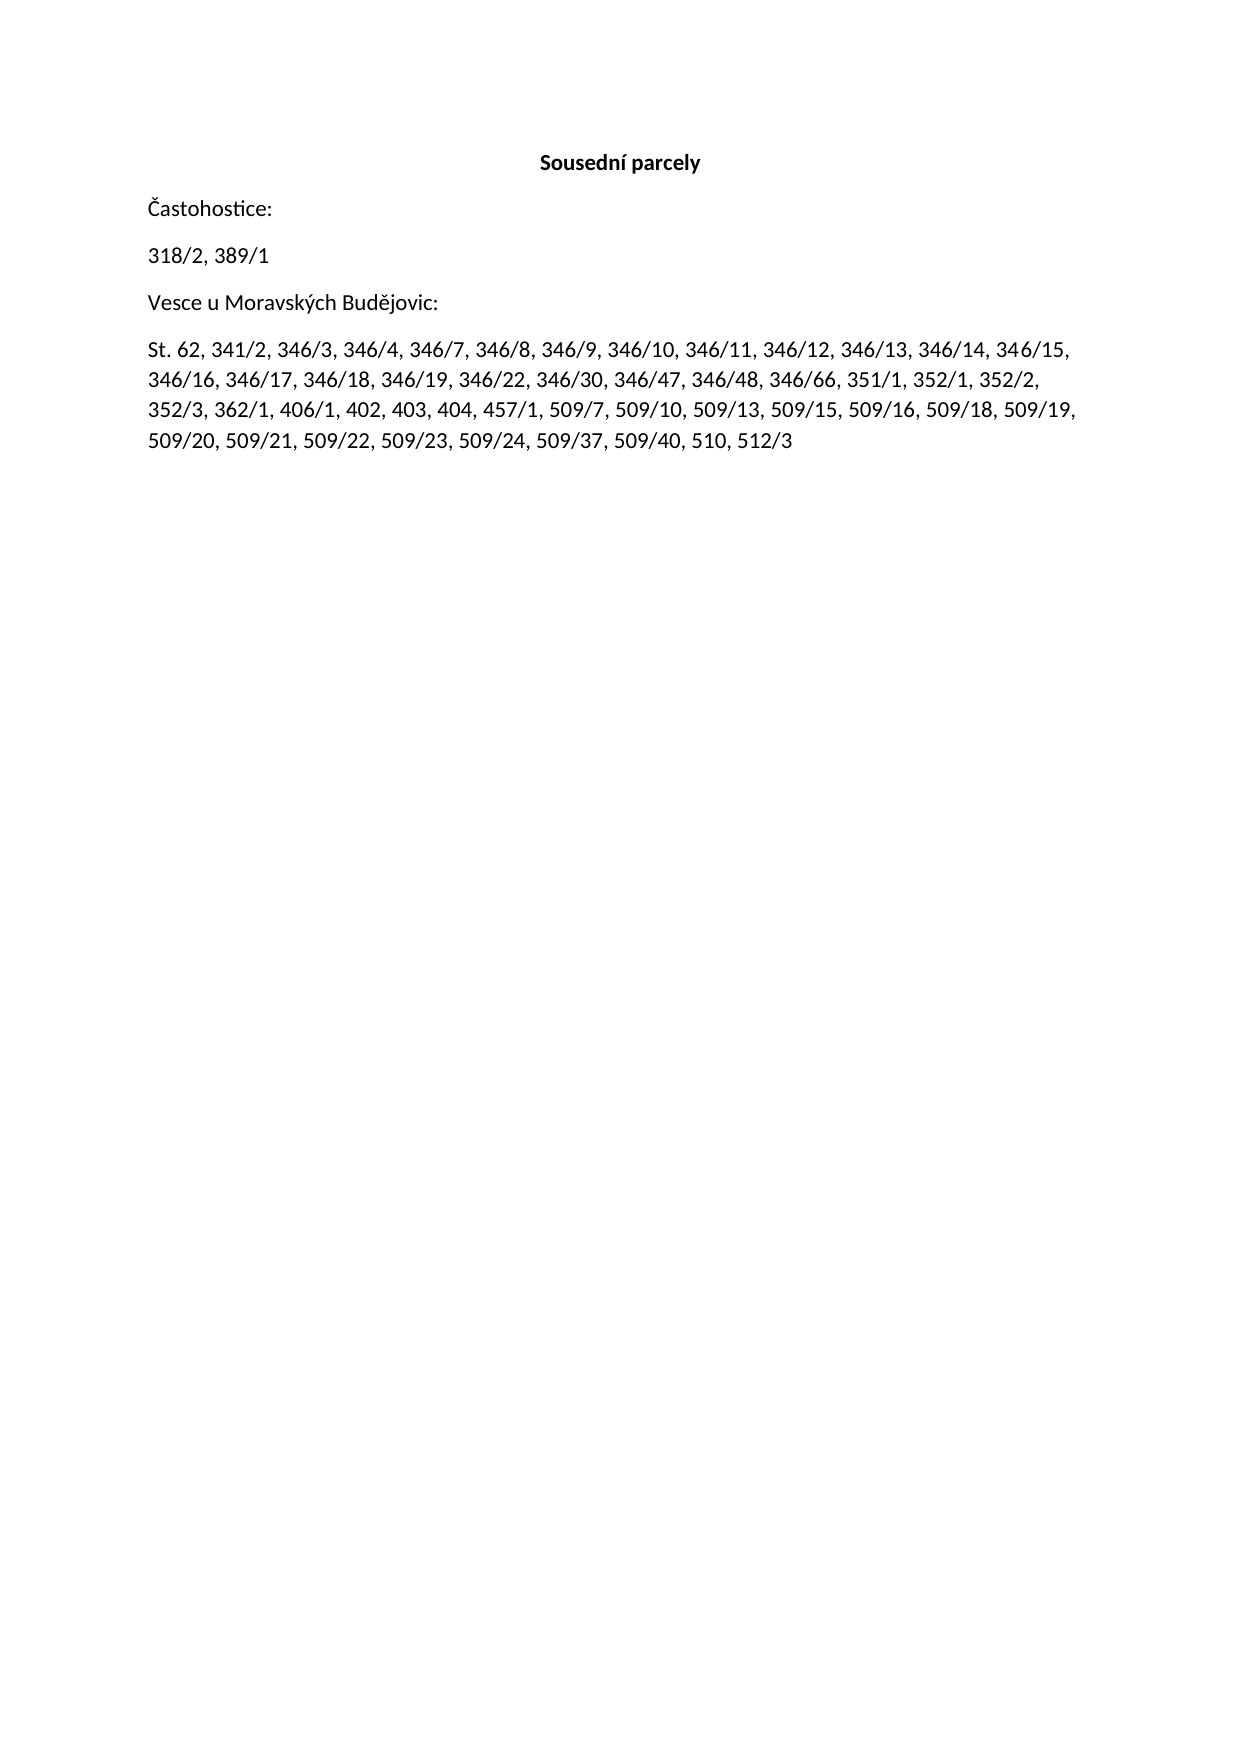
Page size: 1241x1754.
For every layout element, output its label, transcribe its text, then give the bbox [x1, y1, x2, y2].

text 318/2, 389/1 [148, 241, 1093, 269]
text Sousední parcely [148, 148, 1093, 176]
text Vesce u Moravských Budějovic: [148, 288, 1093, 316]
text St. 62, 341/2, 346/3, 346/4, 346/7, 346/8, 346/9, 346/10, 346/11, 346/12, 346/13, 346/14, 346/15, 346/16, 346/17, 346/18, 346/19, 346/22, 346/30, 346/47, 346/48, 346/66, 351/1, 352/1, 352/2, 352/3, 362/1, 406/1, 402, 403, 404, 457/1, 509/7, 509/10, 509/13, 509/15, 509/16, 509/18, 509/19, 509/20, 509/21, 509/22, 509/23, 509/24, 509/37, 509/40, 510, 512/3 [148, 335, 1093, 454]
text Častohostice: [148, 194, 1093, 222]
